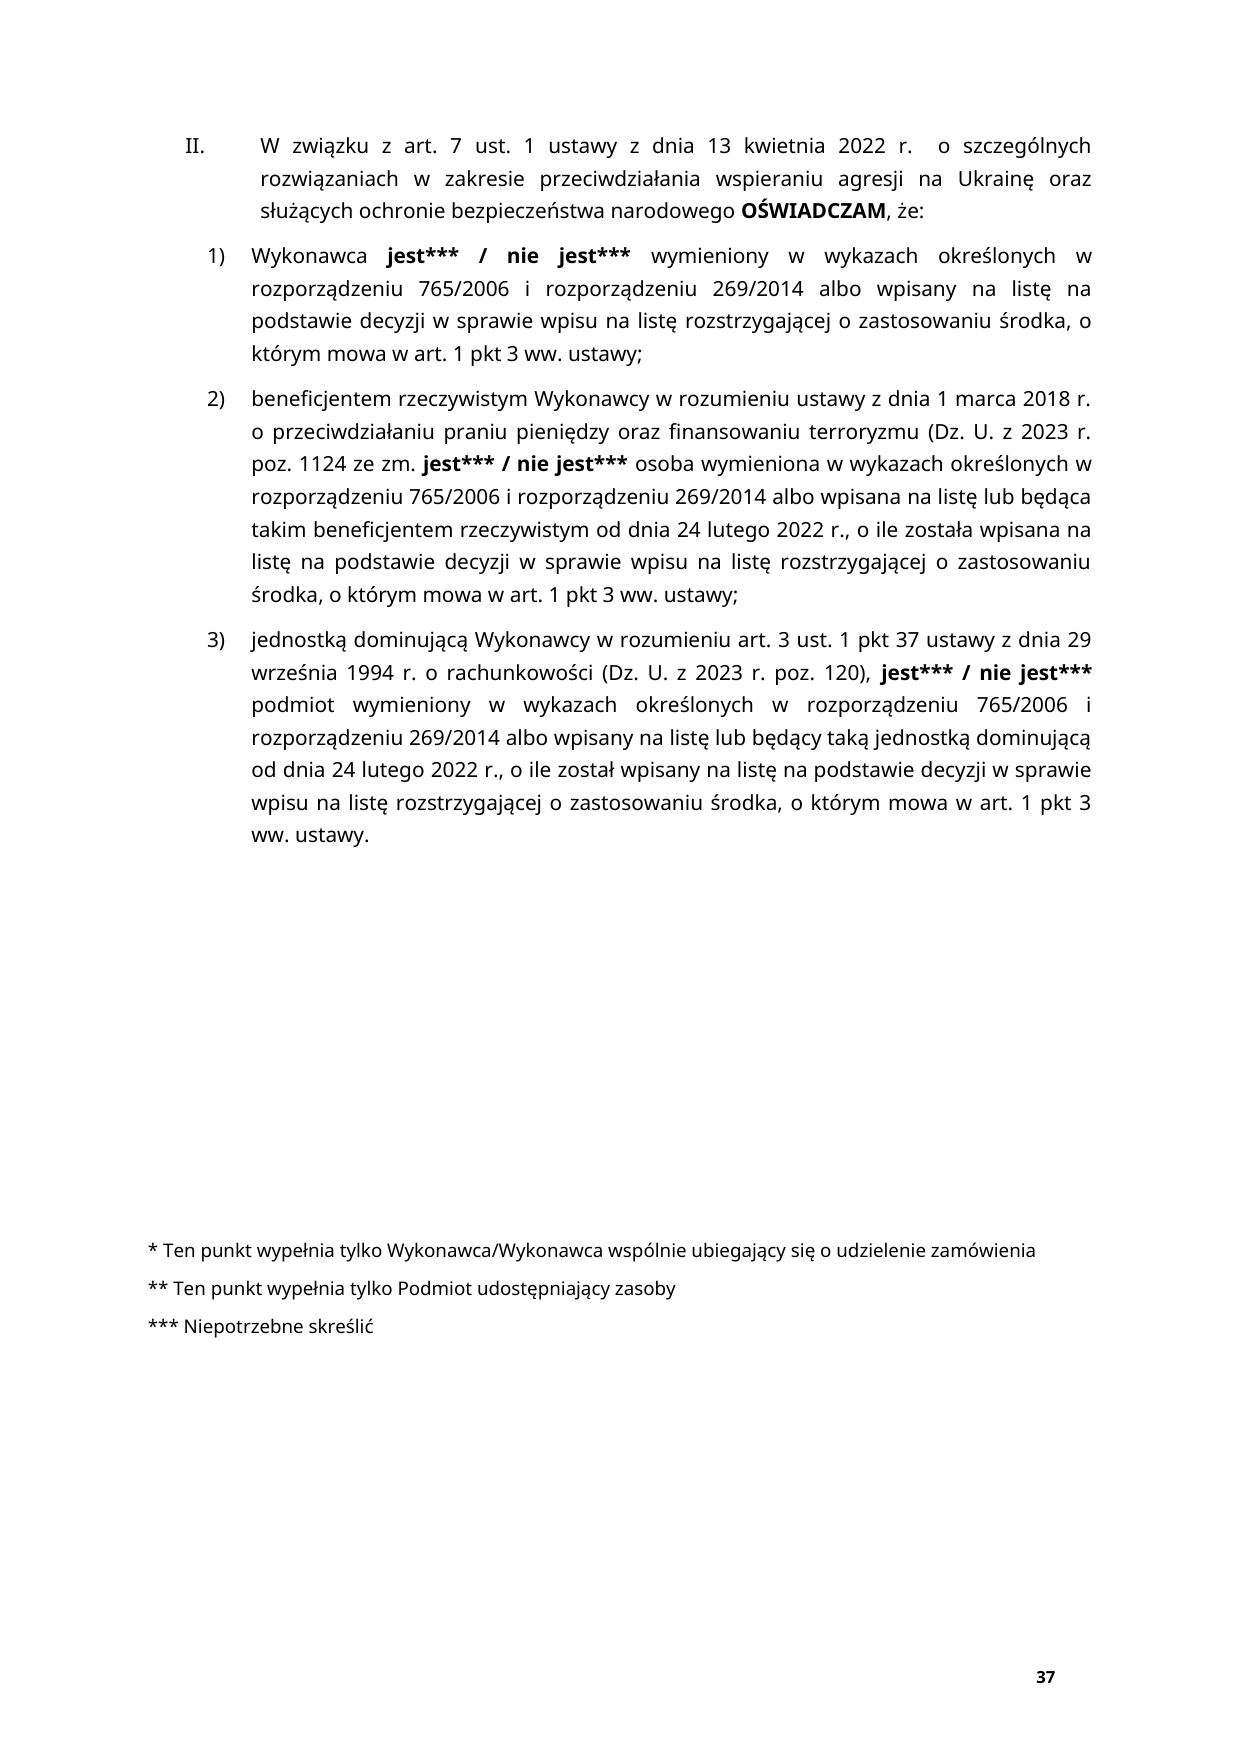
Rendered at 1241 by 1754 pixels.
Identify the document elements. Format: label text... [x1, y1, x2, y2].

text 1) Wykonawca jest*** / nie jest*** wymieniony w wykazach określonych w rozporządzeniu 765/2006 i rozporządzeniu 269/2014 albo wpisany na listę na podstawie decyzji w sprawie wpisu na listę rozstrzygającej o zastosowaniu środka, o którym mowa w art. 1 pkt 3 ww. ustawy; [207, 241, 1092, 368]
text 3) jednostką dominującą Wykonawcy w rozumieniu art. 3 ust. 1 pkt 37 ustawy z dnia 29 września 1994 r. o rachunkowości (Dz. U. z 2023 r. poz. 120), jest*** / nie jest*** podmiot wymieniony w wykazach określonych w rozporządzeniu 765/2006 i rozporządzeniu 269/2014 albo wpisany na listę lub będący taką jednostką dominującą od dnia 24 lutego 2022 r., o ile został wpisany na listę na podstawie decyzji w sprawie wpisu na listę rozstrzygającej o zastosowaniu środka, o którym mowa w art. 1 pkt 3 ww. ustawy. [207, 625, 1092, 849]
text 2) beneficjentem rzeczywistym Wykonawcy w rozumieniu ustawy z dnia 1 marca 2018 r. o przeciwdziałaniu praniu pieniędzy oraz finansowaniu terroryzmu (Dz. U. z 2023 r. poz. 1124 ze zm. jest*** / nie jest*** osoba wymieniona w wykazach określonych w rozporządzeniu 765/2006 i rozporządzeniu 269/2014 albo wpisana na listę lub będąca takim beneficjentem rzeczywistym od dnia 24 lutego 2022 r., o ile została wpisana na listę na podstawie decyzji w sprawie wpisu na listę rozstrzygającej o zastosowaniu środka, o którym mowa w art. 1 pkt 3 ww. ustawy; [207, 384, 1092, 608]
text * Ten punkt wypełnia tylko Wykonawca/Wykonawca wspólnie ubiegający się o udzielenie zamówienia [148, 1237, 1092, 1262]
text *** Niepotrzebne skreślić [148, 1313, 1092, 1338]
text ** Ten punkt wypełnia tylko Podmiot udostępniający zasoby [148, 1275, 1092, 1300]
list W związku z art. 7 ust. 1 ustawy z dnia 13 kwietnia 2022 r. o szczególnych rozwiązaniach w zakresie przeciwdziałania wspieraniu agresji na Ukrainę oraz służących ochronie bezpieczeństwa narodowego OŚWIADCZAM, że: [185, 131, 1092, 225]
